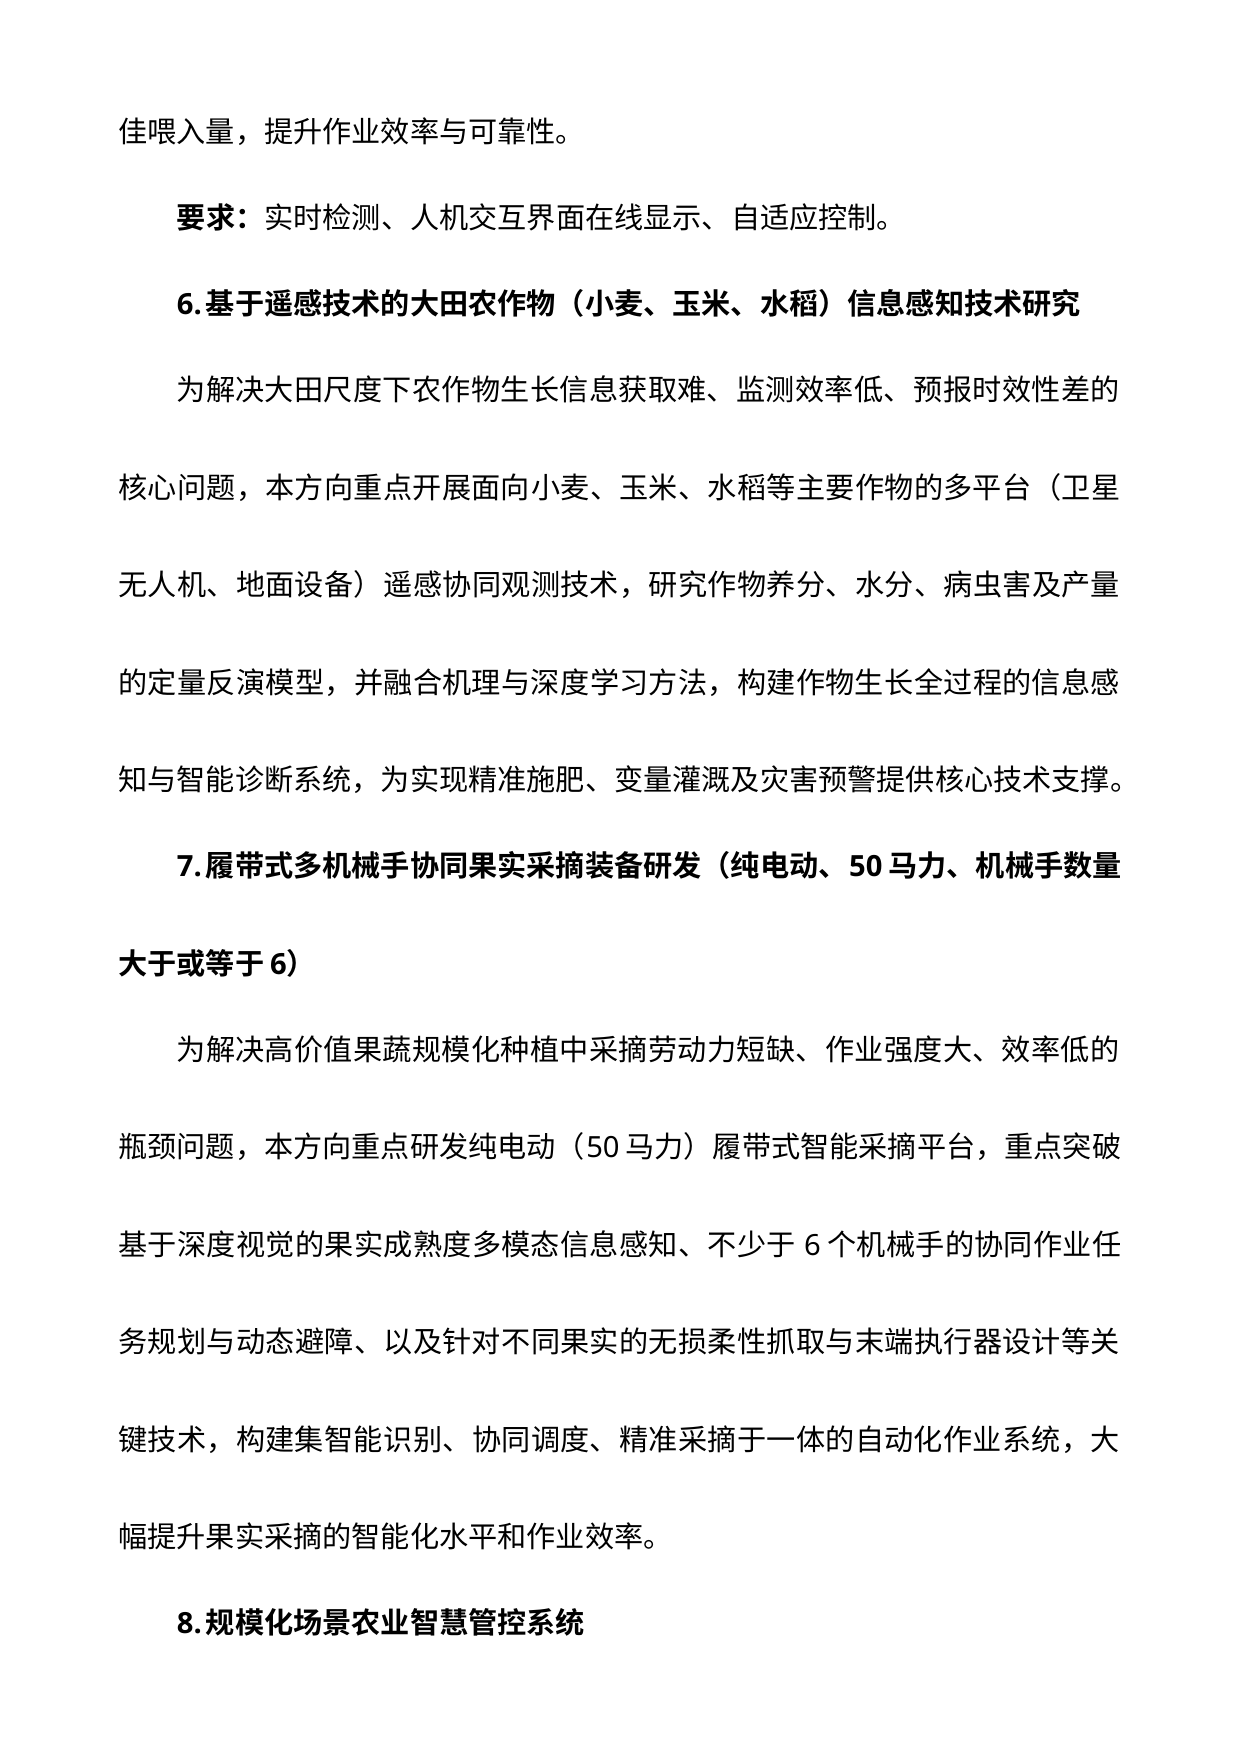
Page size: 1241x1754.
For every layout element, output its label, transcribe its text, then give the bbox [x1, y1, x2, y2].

text 为解决高价值果蔬规模化种植中采摘劳动力短缺、作业强度大、效率低的瓶颈问题，本方向重点研发纯电动（50马力）履带式智能采摘平台，重点突破基于深度视觉的果实成熟度多模态信息感知、不少于6个机械手的协同作业任务规划与动态避障、以及针对不同果实的无损柔性抓取与末端执行器设计等关键技术，构建集智能识别、协同调度、精准采摘于一体的自动化作业系统，大幅提升果实采摘的智能化水平和作业效率。 [118, 1015, 1122, 1568]
list 基于遥感技术的大田农作物（小麦、玉米、水稻）信息感知技术研究 [118, 269, 1122, 334]
text 为解决大田尺度下农作物生长信息获取难、监测效率低、预报时效性差的核心问题，本方向重点开展面向小麦、玉米、水稻等主要作物的多平台（卫星、无人机、地面设备）遥感协同观测技术，研究作物养分、水分、病虫害及产量的定量反演模型，并融合机理与深度学习方法，构建作物生长全过程的信息感知与智能诊断系统，为实现精准施肥、变量灌溉及灾害预警提供核心技术支撑。 [118, 355, 1122, 810]
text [118, 97, 1122, 162]
text 要求：实时检测、人机交互界面在线显示、自适应控制。 [118, 183, 1122, 248]
list 规模化场景农业智慧管控系统 [118, 1589, 1122, 1654]
list 履带式多机械手协同果实采摘装备研发（纯电动、50马力、机械手数量大于或等于6） [118, 832, 1122, 994]
